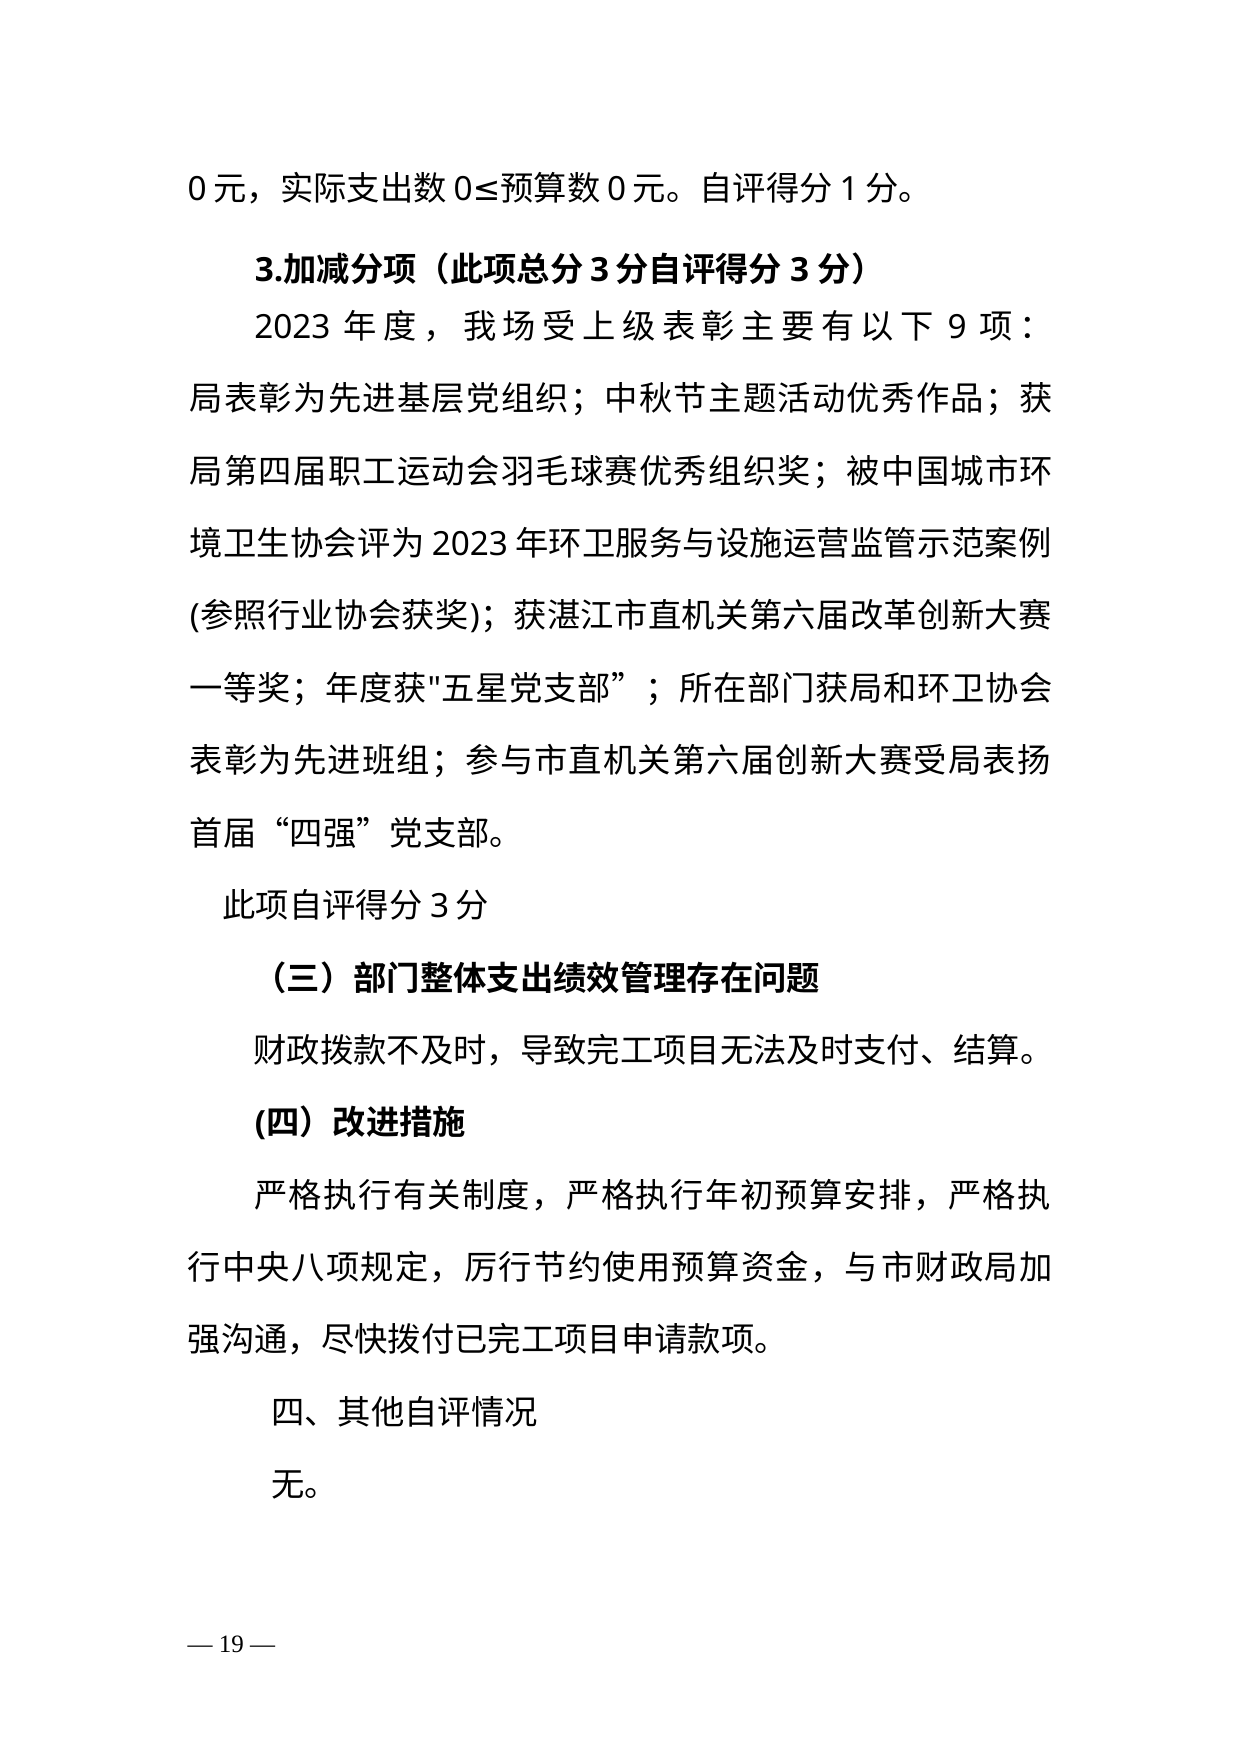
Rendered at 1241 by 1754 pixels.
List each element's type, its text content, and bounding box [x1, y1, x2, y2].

text （三）部门整体支出绩效管理存在问题 [187, 951, 1053, 999]
text 此项自评得分 3分 [187, 879, 1053, 927]
text 3.加减分项（此项总分3分自评得分 3 分） [187, 234, 1053, 299]
text 严格执行有关制度，严格执行年初预算安排，严格执行中央八项规定，厉行节约使用预算资金，与市财政局加强沟通，尽快拨付已完工项目申请款项。 [187, 1168, 1053, 1361]
text 四、其他自评情况 [187, 1385, 1053, 1434]
text 财政拨款不及时，导致完工项目无法及时支付、结算。 [187, 1024, 1053, 1072]
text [187, 162, 1053, 210]
text 2023年度，我场受上级表彰主要有以下9项： 局表彰为先进基层党组织；中秋节主题活动优秀作品；获局第四届职工运动会羽毛球赛优秀组织奖；被中国城市环境卫生协会评为2023年环卫服务与设施运营监管示范案例(参照行业协会获奖)；获湛江市直机关第六届改革创新大赛一等奖；年度获"五星党支部”；所在部门获局和环卫协会表彰为先进班组；参与市直机关第六届创新大赛受局表扬；首届“四强”党支部。 [189, 299, 1053, 855]
text 无。 [187, 1458, 1053, 1506]
text (四）改进措施 [187, 1096, 1053, 1144]
